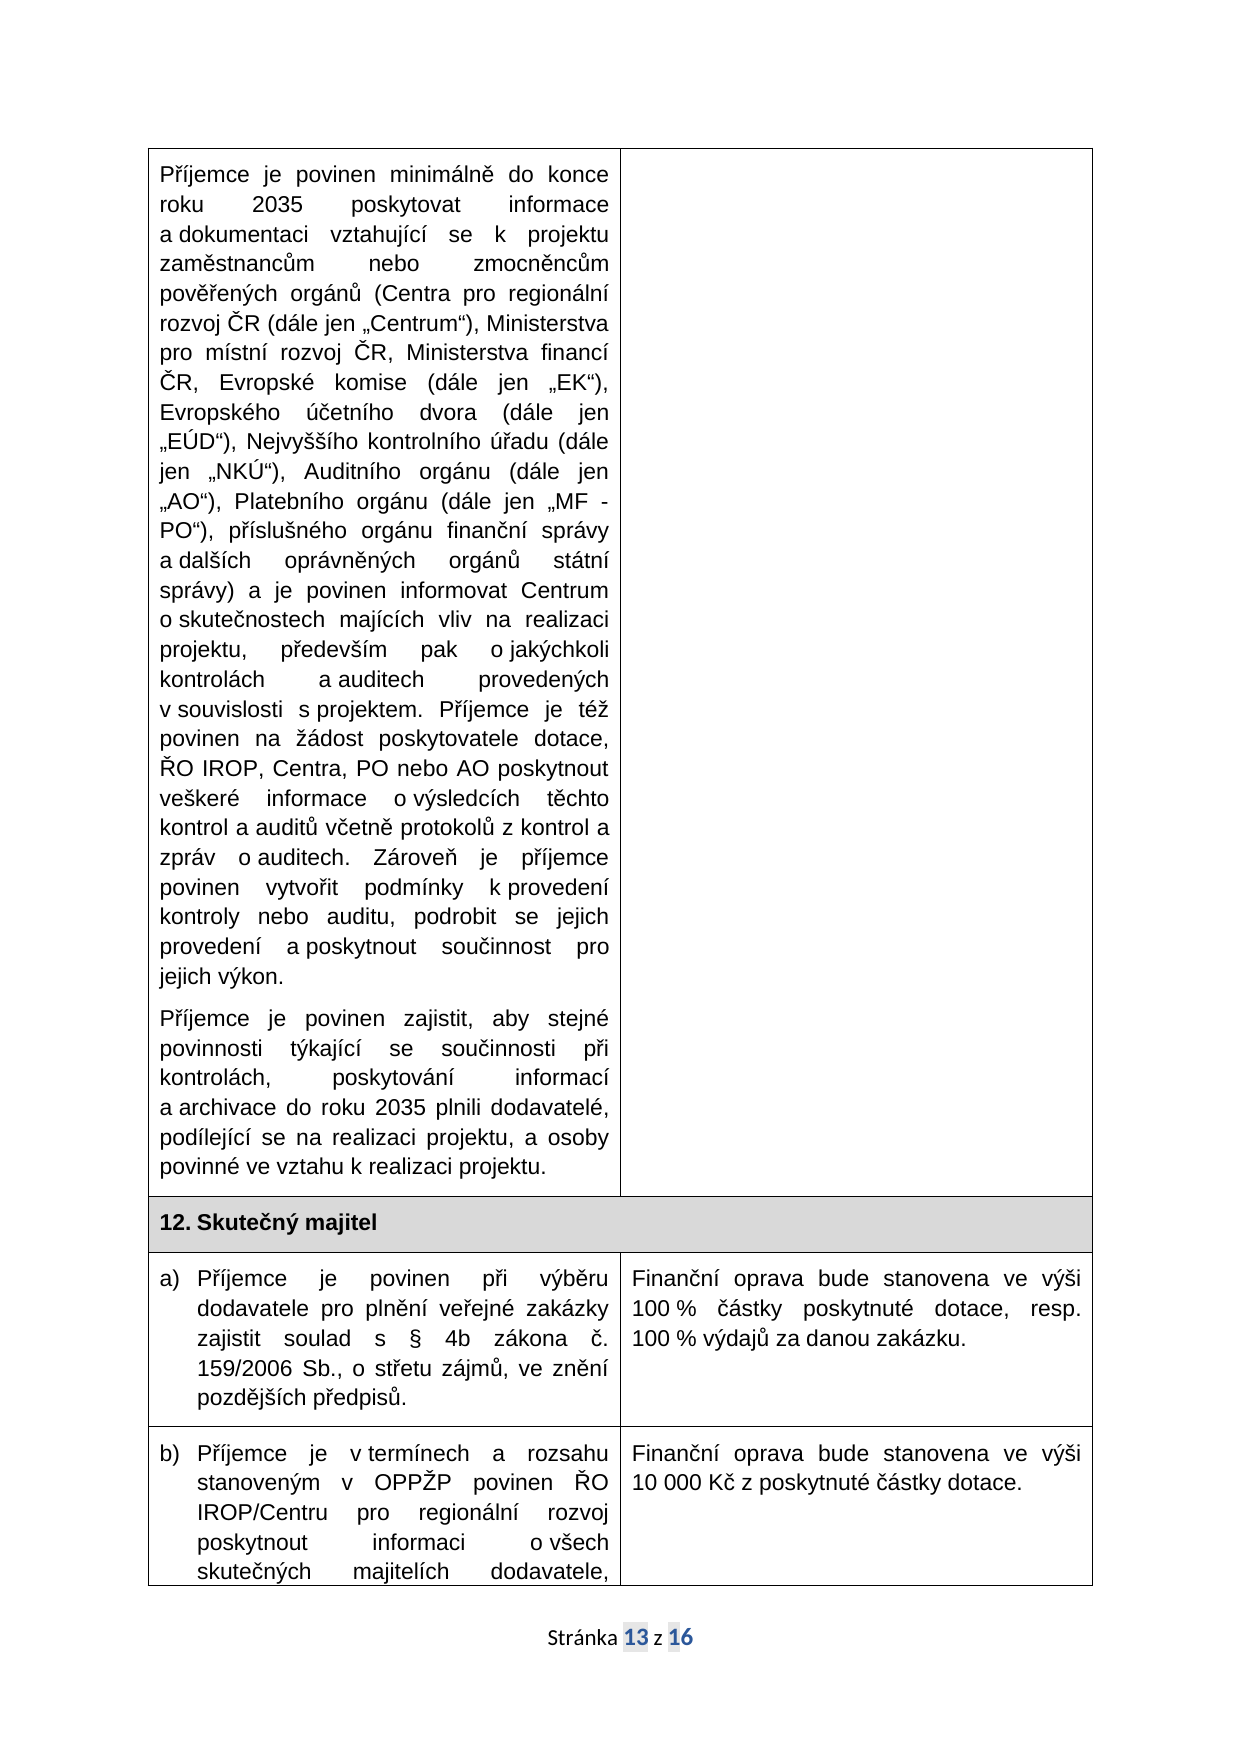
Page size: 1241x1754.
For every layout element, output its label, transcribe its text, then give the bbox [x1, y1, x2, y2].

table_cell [149, 149, 620, 1196]
table_cell Finanční oprava bude stanovena ve výši 100 % částky poskytnuté dotace, resp. 100 % výdajů za danou zakázku. [621, 1253, 1092, 1426]
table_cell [149, 1427, 620, 1585]
table_cell Příjemce je povinen při výběru dodavatele pro plnění veřejné zakázky zajistit soulad s § 4b zákona č. 159/2006 Sb., o střetu zájmů, ve znění pozdějších předpisů. [149, 1253, 620, 1426]
table_cell Skutečný majitel [149, 1197, 1092, 1252]
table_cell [621, 149, 1092, 1196]
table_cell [621, 1427, 1092, 1585]
